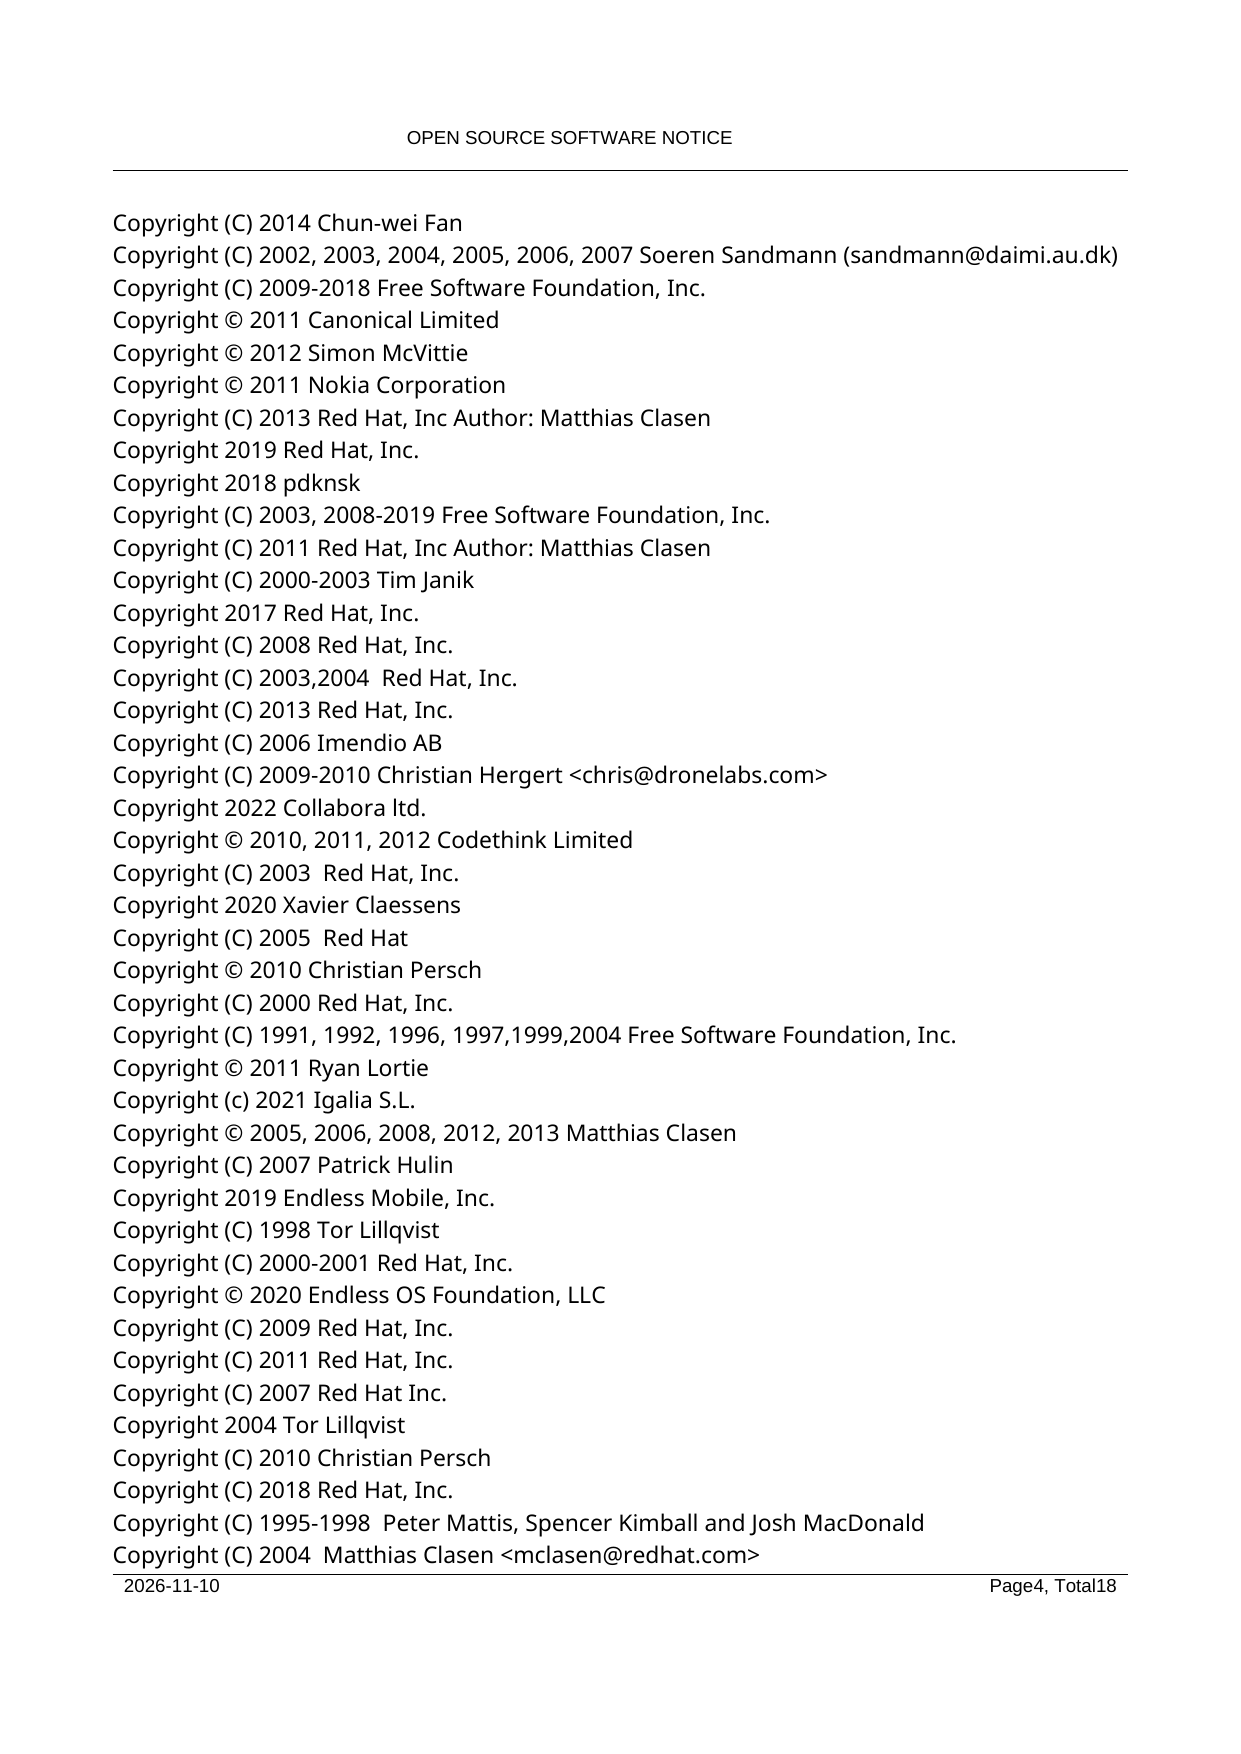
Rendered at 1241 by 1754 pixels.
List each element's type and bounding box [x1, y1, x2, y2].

text [112, 206, 1128, 1571]
